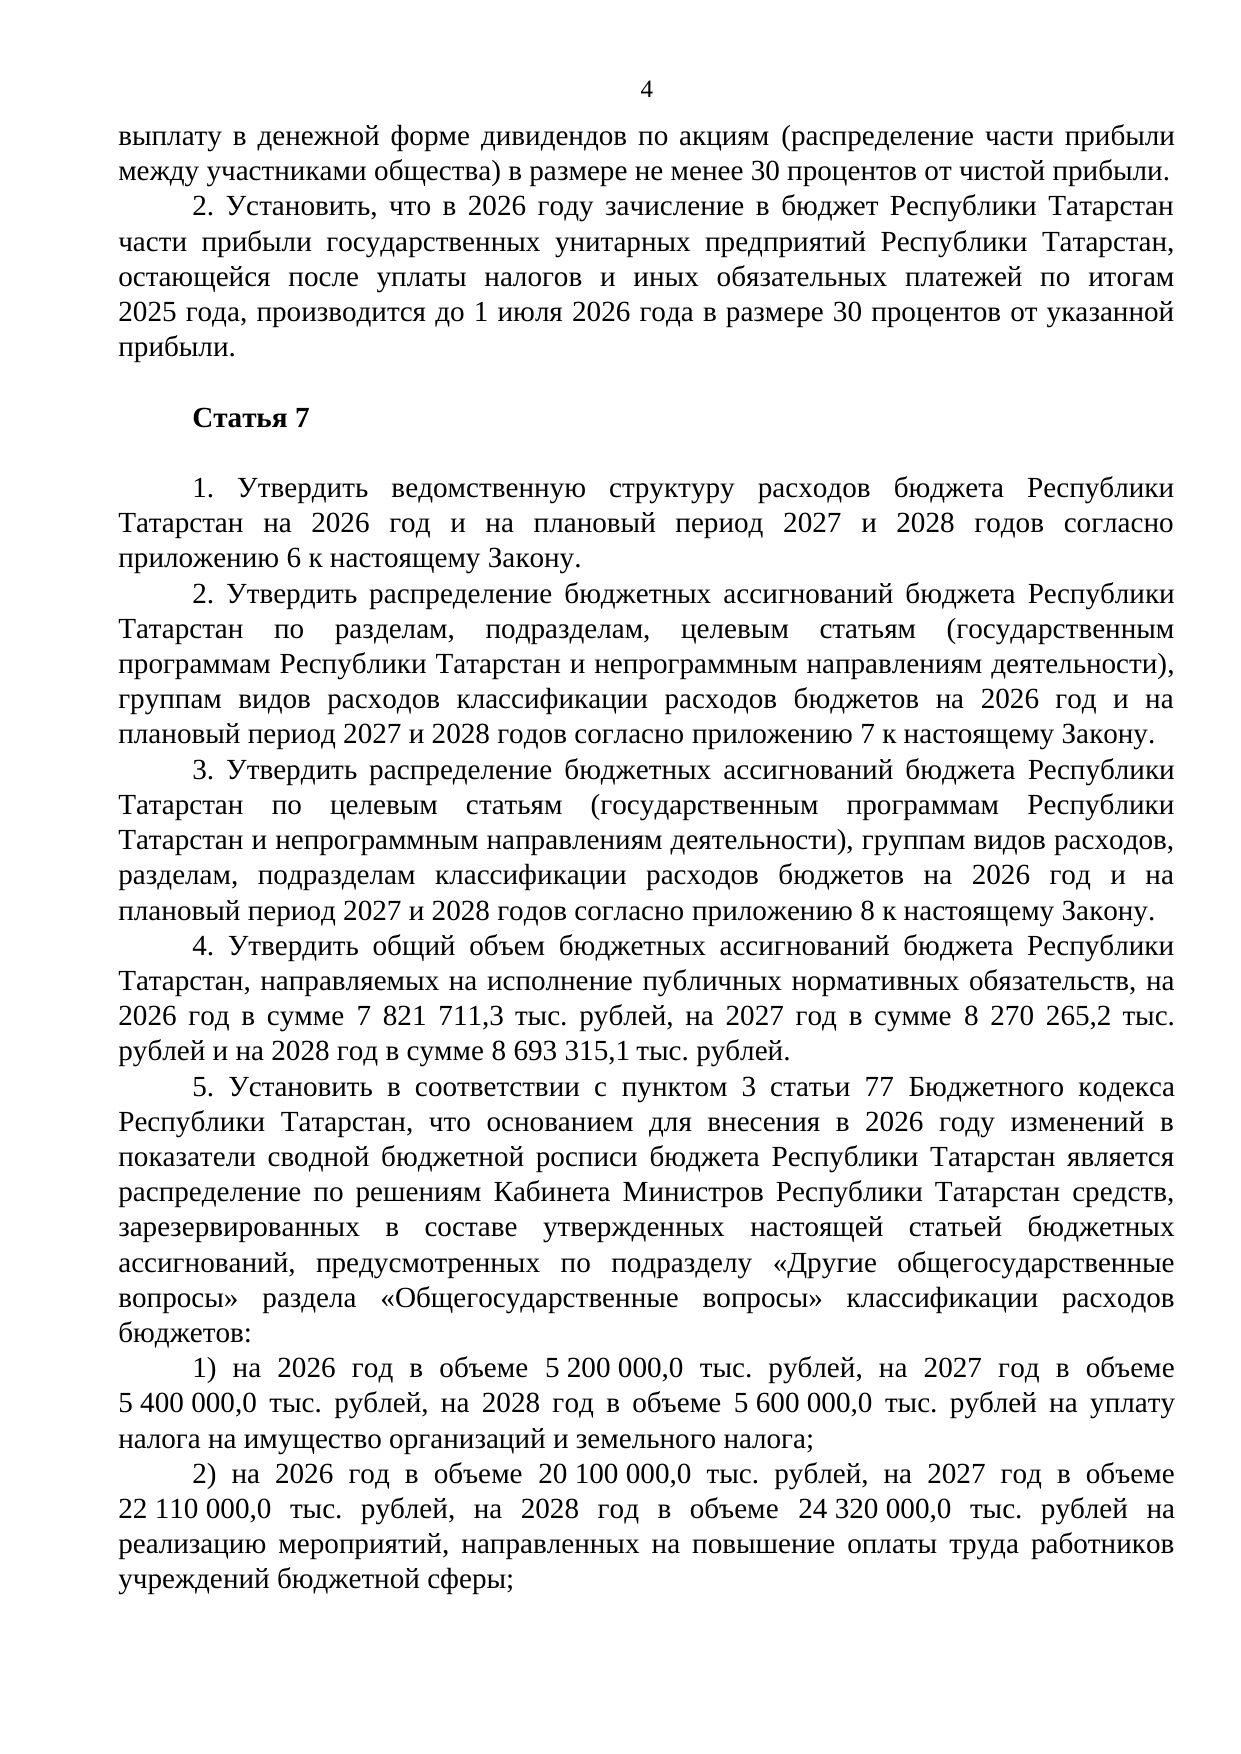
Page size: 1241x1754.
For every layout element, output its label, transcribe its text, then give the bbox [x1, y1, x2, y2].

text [118, 118, 1175, 187]
text 3. Утвердить распределение бюджетных ассигнований бюджета Республики Татарстан по целевым статьям (государственным программам Республики Татарстан и непрограммным направлениям деятельности), группам видов расходов, разделам, подразделам классификации расходов бюджетов на 2026 год и на плановый период 2027 и 2028 годов согласно приложению 8 к настоящему Закону. [118, 752, 1175, 926]
text 2. Установить, что в 2026 году зачисление в бюджет Республики Татарстан части прибыли государственных унитарных предприятий Республики Татарстан, остающейся после уплаты налогов и иных обязательных платежей по итогам 2025 года, производится до 1 июля 2026 года в размере 30 процентов от указанной прибыли. [118, 188, 1175, 363]
text Статья 7 [118, 400, 1175, 433]
text 2. Утвердить распределение бюджетных ассигнований бюджета Республики Татарстан по разделам, подразделам, целевым статьям (государственным программам Республики Татарстан и непрограммным направлениям деятельности), группам видов расходов классификации расходов бюджетов на 2026 год и на плановый период 2027 и 2028 годов согласно приложению 7 к настоящему Закону. [118, 576, 1175, 750]
text 1) на 2026 год в объеме 5 200 000,0 тыс. рублей, на 2027 год в объеме 5 400 000,0 тыс. рублей, на 2028 год в объеме 5 600 000,0 тыс. рублей на уплату налога на имущество организаций и земельного налога; [118, 1350, 1175, 1454]
text 2) на 2026 год в объеме 20 100 000,0 тыс. рублей, на 2027 год в объеме 22 110 000,0 тыс. рублей, на 2028 год в объеме 24 320 000,0 тыс. рублей на реализацию мероприятий, направленных на повышение оплаты труда работников учреждений бюджетной сферы; [118, 1456, 1175, 1595]
text 4. Утвердить общий объем бюджетных ассигнований бюджета Республики Татарстан, направляемых на исполнение публичных нормативных обязательств, на 2026 год в сумме 7 821 711,3 тыс. рублей, на 2027 год в сумме 8 270 265,2 тыс. рублей и на 2028 год в сумме 8 693 315,1 тыс. рублей. [118, 928, 1175, 1067]
text 1. Утвердить ведомственную структуру расходов бюджета Республики Татарстан на 2026 год и на плановый период 2027 и 2028 годов согласно приложению 6 к настоящему Закону. [118, 470, 1175, 574]
text 5. Установить в соответствии с пунктом 3 статьи 77 Бюджетного кодекса Республики Татарстан, что основанием для внесения в 2026 году изменений в показатели сводной бюджетной росписи бюджета Республики Татарстан является распределение по решениям Кабинета Министров Республики Татарстан средств, зарезервированных в составе утвержденных настоящей статьей бюджетных ассигнований, предусмотренных по подразделу «Другие общегосударственные вопросы» раздела «Общегосударственные вопросы» классификации расходов бюджетов: [118, 1069, 1175, 1349]
